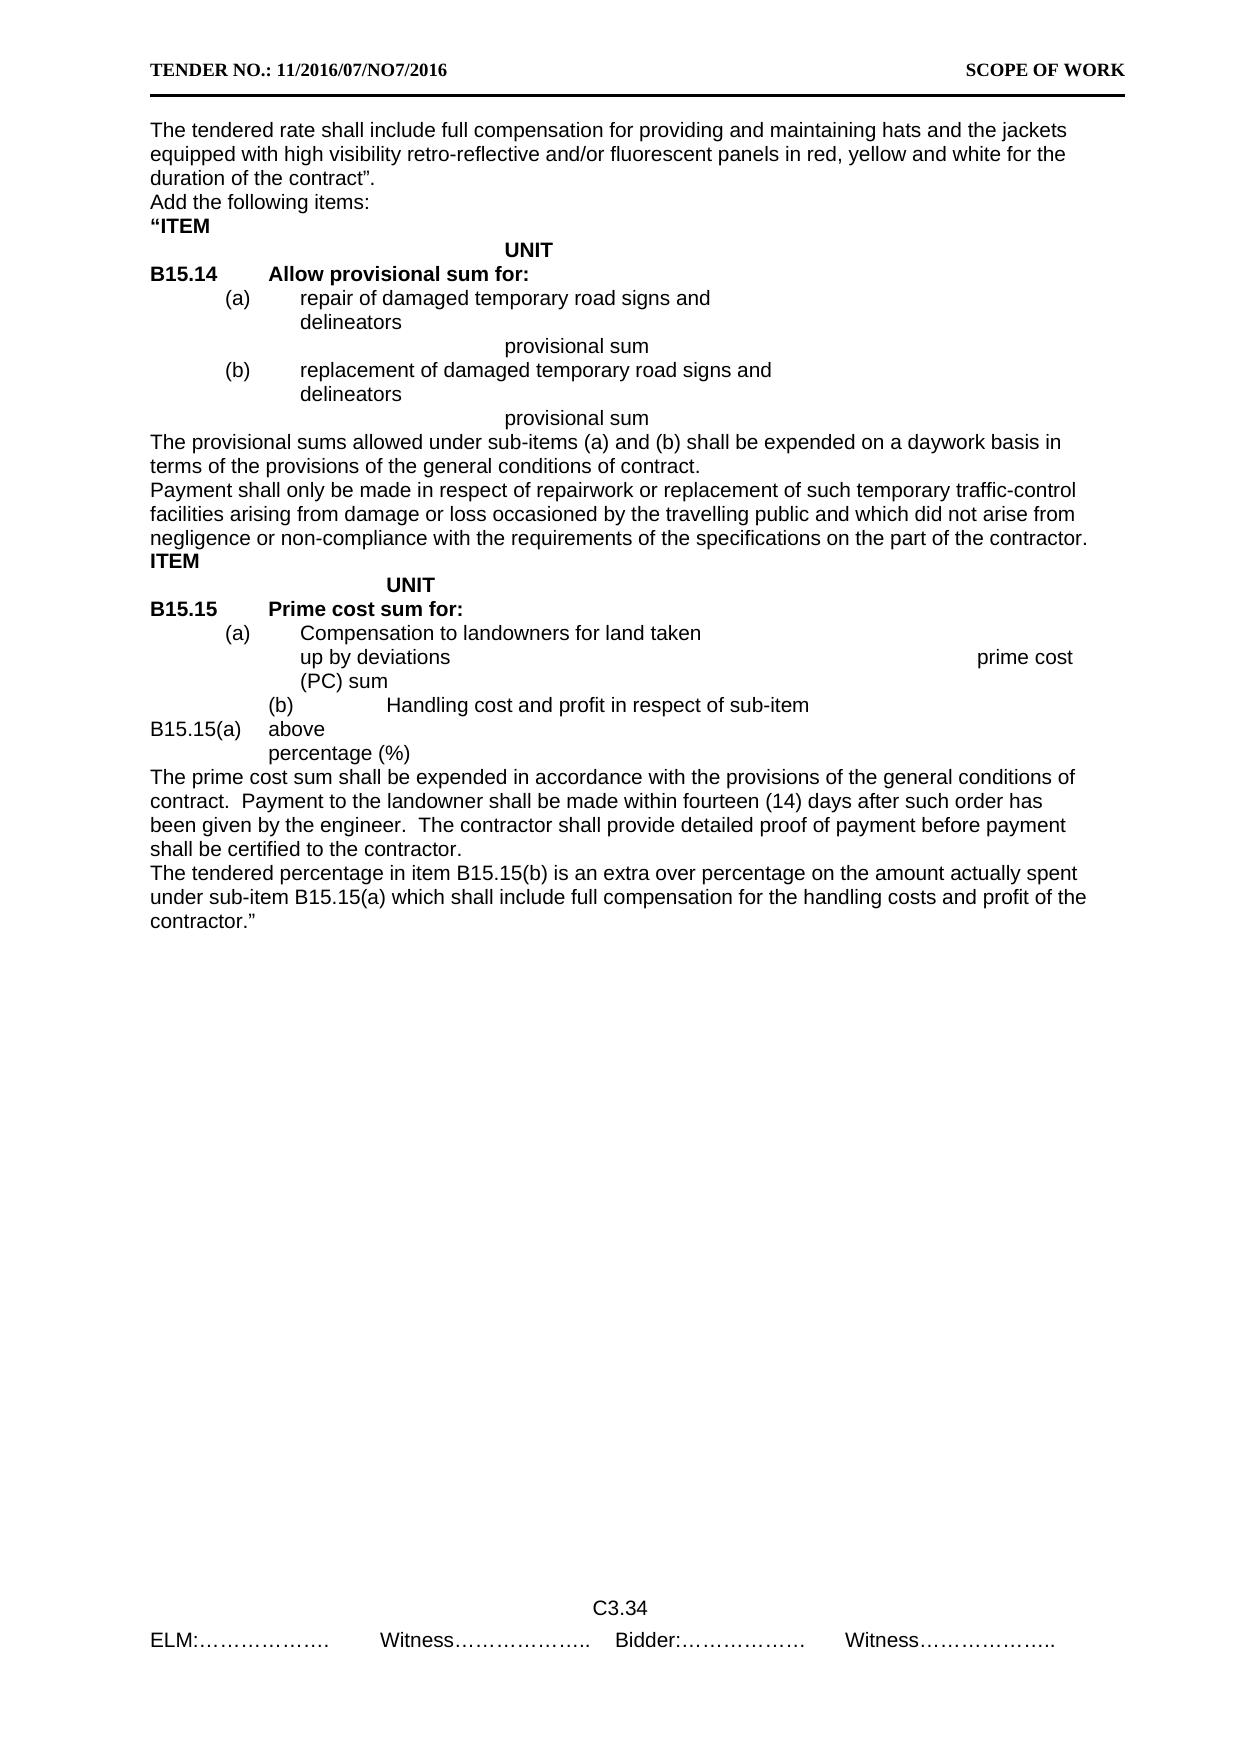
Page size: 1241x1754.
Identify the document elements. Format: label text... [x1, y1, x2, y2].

text The prime cost sum shall be expended in accordance with the provisions of the general conditions of contract. Payment to the landowner shall be made within fourteen (14) days after such order has been given by the engineer. The contractor shall provide detailed proof of payment before payment shall be certified to the contractor. [150, 765, 1090, 861]
text ITEM [150, 549, 1090, 597]
text Payment shall only be made in respect of repairwork or replacement of such temporary traffic-control facilities arising from damage or loss occasioned by the travelling public and which did not arise from negligence or non-compliance with the requirements of the specifications on the part of the contractor. [150, 477, 1090, 549]
text The provisional sums allowed under sub-items (a) and (b) shall be expended on a daywork basis in terms of the provisions of the general conditions of contract. [150, 429, 1090, 477]
text B15.14 Allow provisional sum for: [150, 262, 1090, 286]
text “ITEM [150, 214, 1090, 262]
text (b) Handling cost and profit in respect of sub-item B15.15(a) above percentage (%) [150, 693, 1090, 765]
text Add the following items: [150, 190, 1090, 214]
text The tendered percentage in item B15.15(b) is an extra over percentage on the amount actually spent under sub-item B15.15(a) which shall include full compensation for the handling costs and profit of the contractor.” [150, 861, 1090, 933]
text (a) Compensation to landowners for land taken up by deviations prime cost (PC) sum [225, 621, 1090, 693]
text (a) repair of damaged temporary road signs and delineators provisional sum [225, 286, 1090, 358]
text (b) replacement of damaged temporary road signs and delineators provisional sum [225, 358, 1090, 429]
text The tendered rate shall include full compensation for providing and maintaining hats and the jackets equipped with high visibility retro-reflective and/or fluorescent panels in red, yellow and white for the duration of the contract”. [150, 118, 1090, 190]
text B15.15 Prime cost sum for: [150, 597, 1090, 621]
